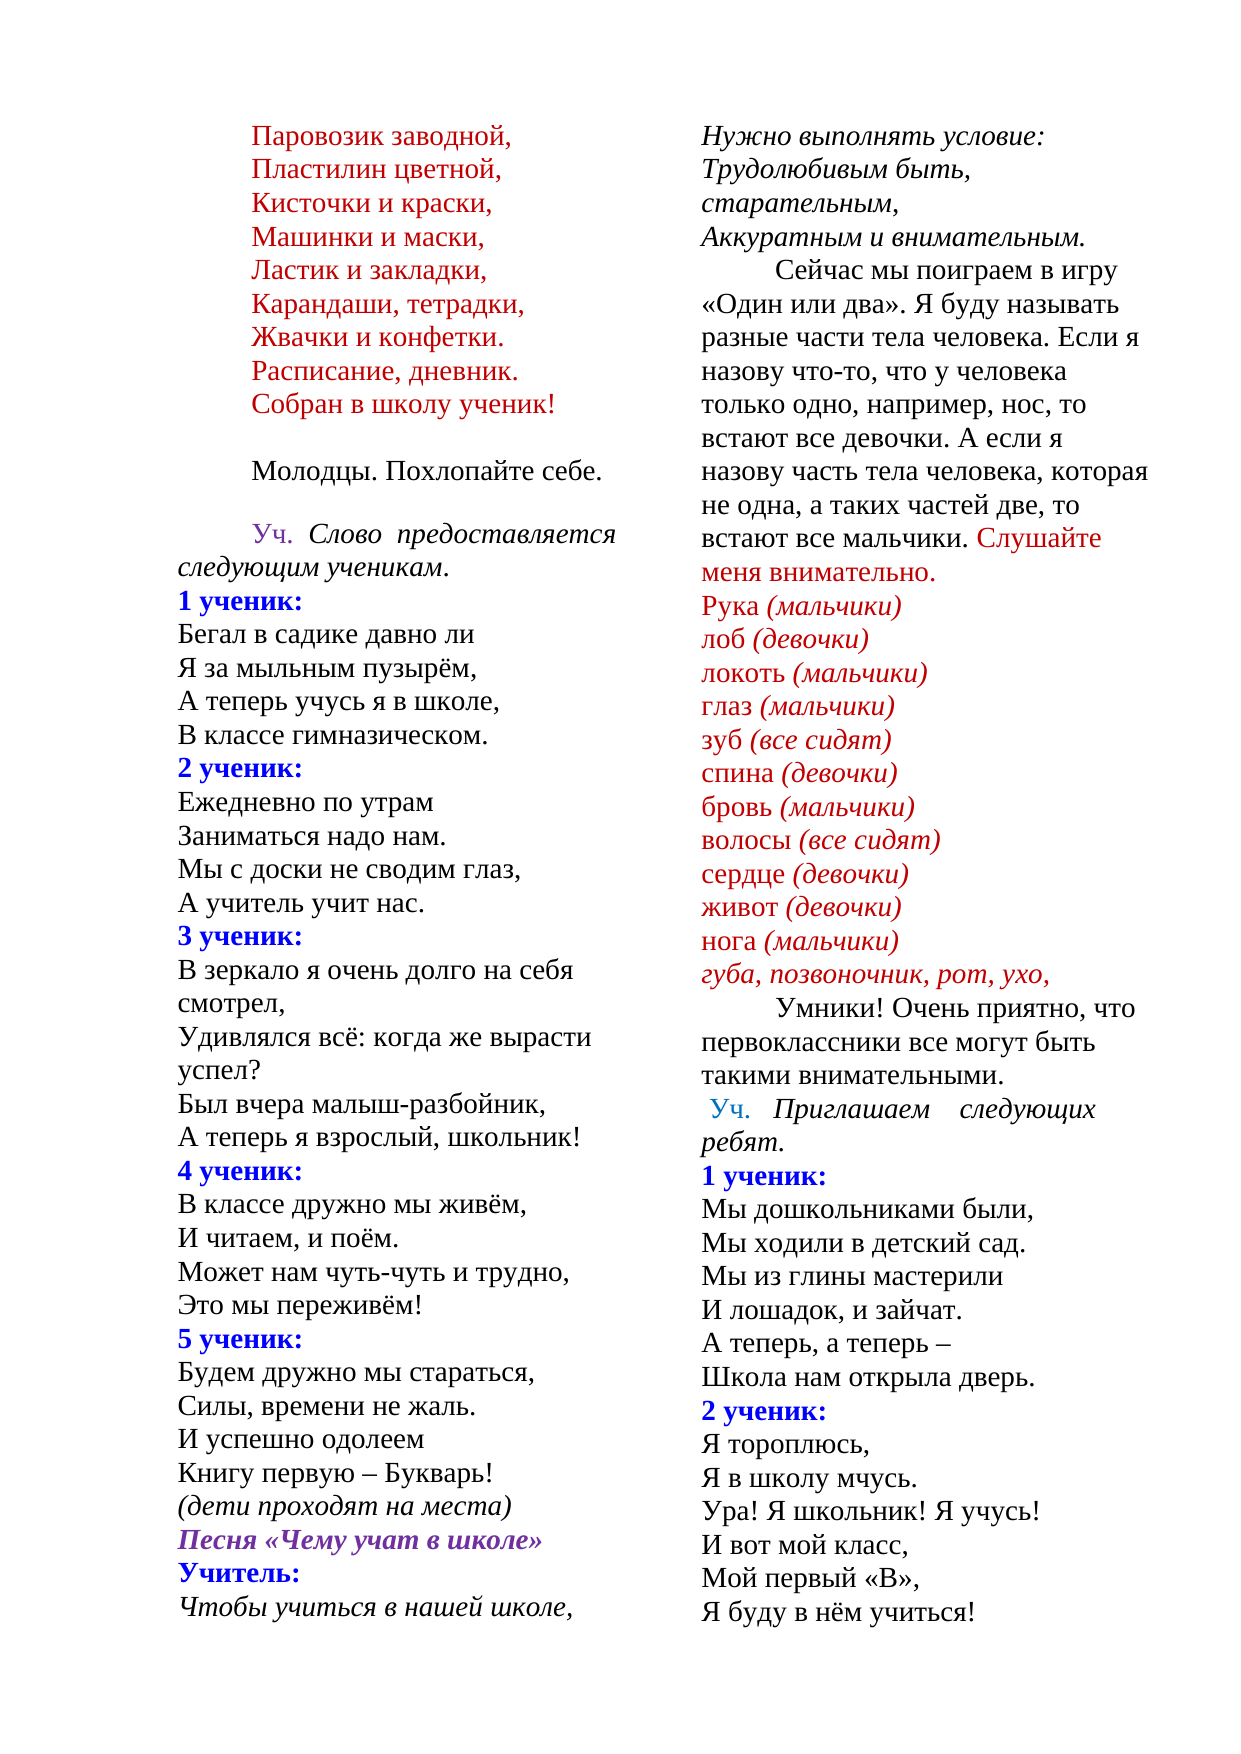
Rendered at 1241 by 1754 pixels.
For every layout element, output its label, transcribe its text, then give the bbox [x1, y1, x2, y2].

text Мой первый «В», [701, 1560, 1152, 1594]
text Силы, времени не жаль. [177, 1388, 627, 1421]
text Это мы переживём! [177, 1287, 627, 1321]
text 4 ученик: [177, 1153, 627, 1187]
text Уч. Приглашаем следующих ребят. [701, 1091, 1152, 1158]
text Песня «Чему учат в школе» [177, 1522, 627, 1556]
text И читаем, и поём. [177, 1220, 627, 1254]
text Трудолюбивым быть, старательным, [701, 152, 1152, 219]
text И вот мой класс, [701, 1527, 1152, 1560]
text волосы (все сидят) [701, 822, 1152, 856]
text 3 ученик: [177, 918, 627, 952]
text Нужно выполнять условие: [701, 118, 1152, 152]
text И лошадок, и зайчат. [701, 1292, 1152, 1326]
text Ластик и закладки, [177, 252, 627, 286]
text Мы ходили в детский сад. [701, 1225, 1152, 1258]
text Мы с доски не сводим глаз, [177, 851, 627, 885]
text В классе гимназическом. [177, 717, 627, 751]
text 1 ученик: [701, 1158, 1152, 1191]
text Я за мыльным пузырём, [177, 650, 627, 683]
text Удивлялся всё: когда же вырасти успел? [177, 1019, 627, 1086]
text зуб (все сидят) [701, 722, 1152, 755]
text Кисточки и краски, [177, 185, 627, 219]
text Умники! Очень приятно, что первоклассники все могут быть такими внимательными. [701, 990, 1152, 1091]
text Машинки и маски, [177, 219, 627, 252]
text И успешно одолеем [177, 1421, 627, 1455]
text лоб (девочки) [701, 621, 1152, 655]
text Я тороплюсь, [701, 1426, 1152, 1460]
text 2 ученик: [177, 751, 627, 784]
text А теперь, а теперь – [701, 1326, 1152, 1359]
text Ура! Я школьник! Я учусь! [701, 1493, 1152, 1527]
text Собран в школу ученик! [177, 386, 627, 420]
text Паровозик заводной, [177, 118, 627, 152]
text Я буду в нём учиться! [701, 1594, 1152, 1627]
text Будем дружно мы стараться, [177, 1354, 627, 1388]
text Учитель: [177, 1556, 627, 1589]
text Сейчас мы поиграем в игру «Один или два». Я буду называть разные части тела человека. Если я назову что-то, что у человека только одно, например, нос, то встают все девочки. А если я назову часть тела человека, которая не одна, а таких частей две, то встают все мальчики. Слушайте меня внимательно. [701, 252, 1152, 588]
text глаз (мальчики) [701, 688, 1152, 722]
text Пластилин цветной, [177, 152, 627, 185]
text Молодцы. Похлопайте себе. [177, 453, 627, 487]
text Чтобы учиться в нашей школе, [177, 1589, 627, 1623]
text Бегал в садике давно ли [177, 616, 627, 650]
text Расписание, дневник. [177, 353, 627, 386]
text губа, позвоночник, рот, ухо, [701, 957, 1152, 990]
text бровь (мальчики) [701, 789, 1152, 822]
text В зеркало я очень долго на себя смотрел, [177, 952, 627, 1019]
text Карандаши, тетрадки, [177, 286, 627, 319]
text Был вчера малыш-разбойник, [177, 1086, 627, 1119]
text Может нам чуть-чуть и трудно, [177, 1254, 627, 1287]
text 1 ученик: [177, 583, 627, 616]
text локоть (мальчики) [701, 655, 1152, 688]
text Мы дошкольниками были, [701, 1191, 1152, 1225]
text Жвачки и конфетки. [177, 319, 627, 353]
text 2 ученик: [701, 1393, 1152, 1426]
text Рука (мальчики) [701, 588, 1152, 621]
text (дети проходят на места) [177, 1488, 627, 1522]
text А учитель учит нас. [177, 885, 627, 918]
text сердце (девочки) [701, 856, 1152, 889]
text Уч. Слово предоставляется следующим ученикам. [177, 516, 627, 583]
text Аккуратным и внимательным. [701, 219, 1152, 252]
text Заниматься надо нам. [177, 818, 627, 851]
text А теперь учусь я в школе, [177, 683, 627, 717]
text Школа нам открыла дверь. [701, 1359, 1152, 1393]
text спина (девочки) [701, 755, 1152, 789]
text А теперь я взрослый, школьник! [177, 1119, 627, 1153]
text нога (мальчики) [701, 923, 1152, 957]
text Мы из глины мастерили [701, 1258, 1152, 1292]
text Книгу первую – Букварь! [177, 1455, 627, 1488]
text Я в школу мчусь. [701, 1460, 1152, 1493]
text В классе дружно мы живём, [177, 1187, 627, 1220]
text 5 ученик: [177, 1321, 627, 1354]
text Ежедневно по утрам [177, 784, 627, 818]
text живот (девочки) [701, 889, 1152, 923]
